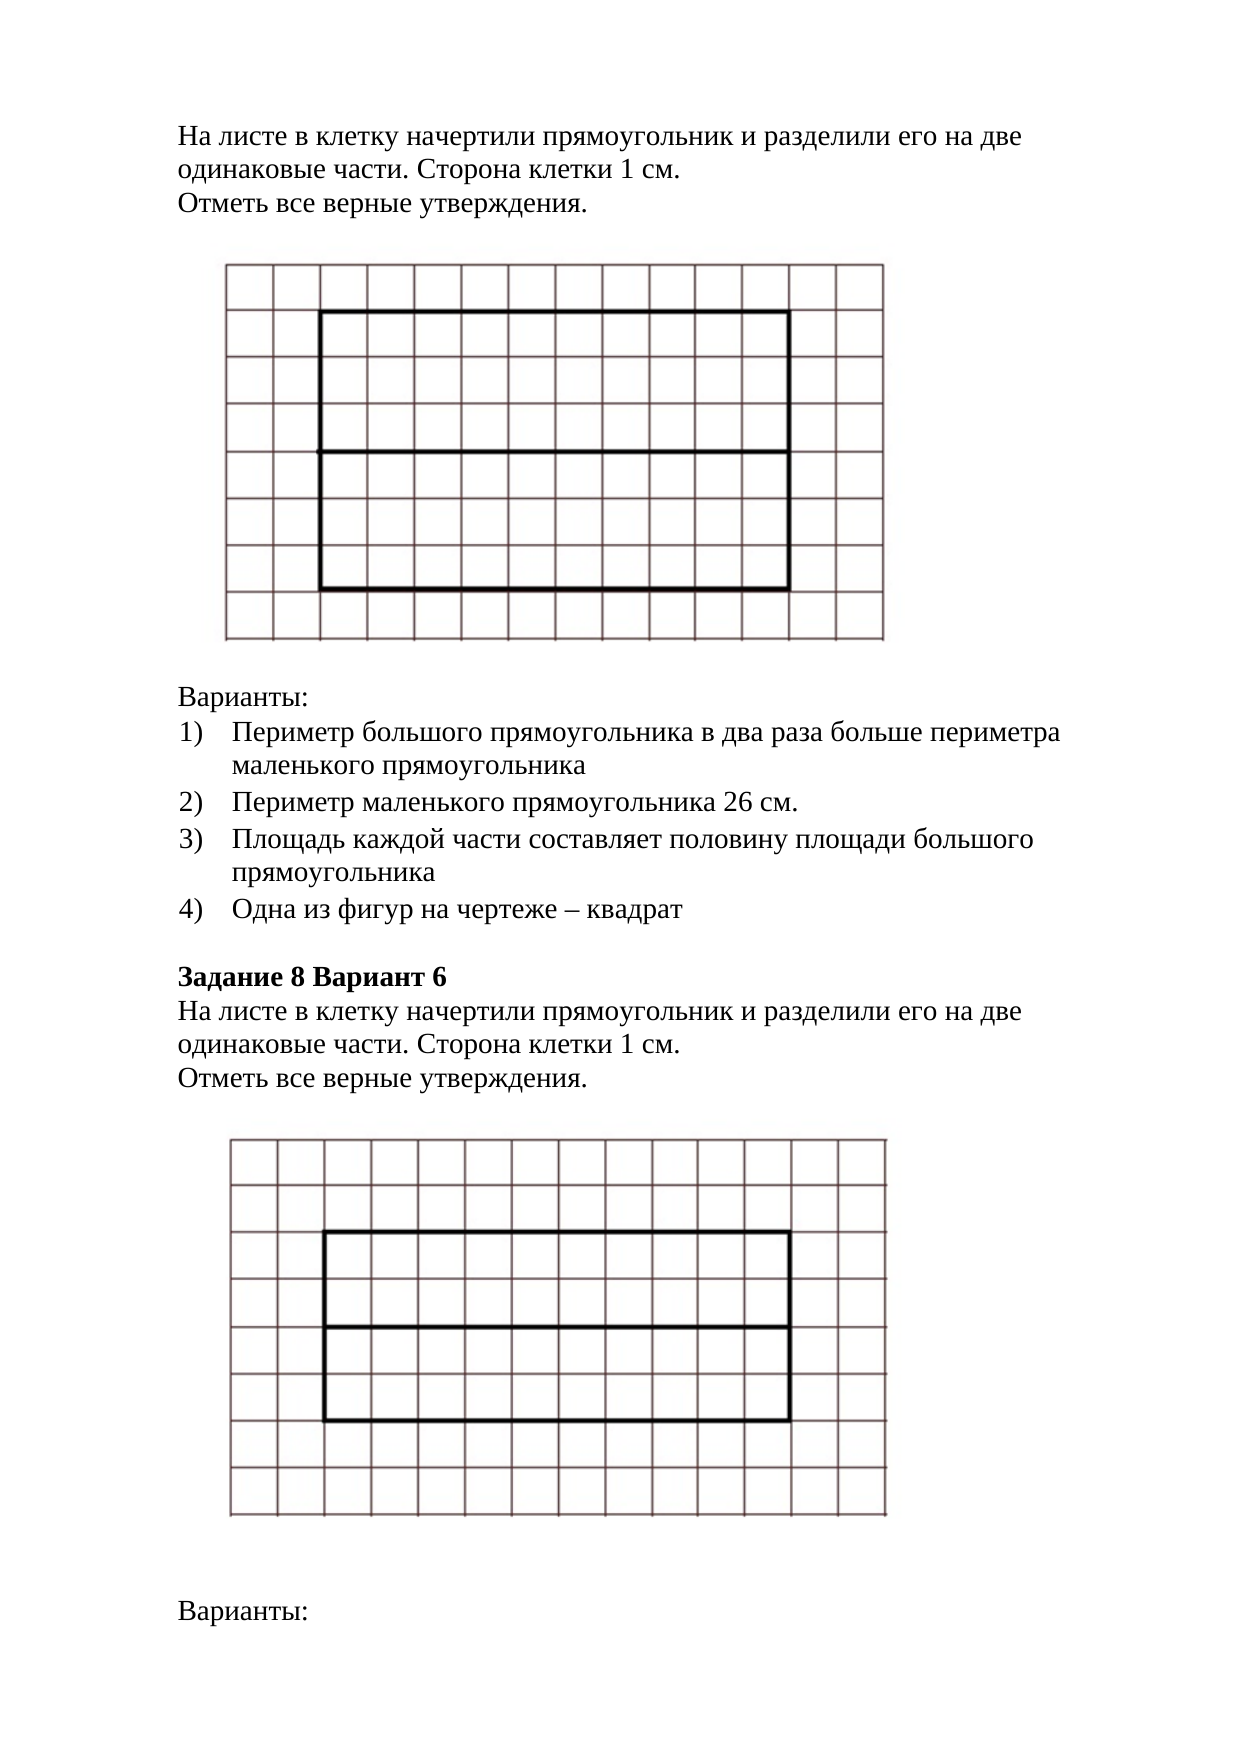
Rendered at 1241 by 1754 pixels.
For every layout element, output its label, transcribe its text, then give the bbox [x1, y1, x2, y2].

text На листе в клетку начертили прямоугольник и разделили его на две одинаковые части. Сторона клетки 1 см. [177, 118, 1152, 185]
text Задание 8 Вариант 6 [177, 959, 1152, 993]
table_header 1) [177, 712, 230, 782]
table_cell 3) [177, 819, 230, 889]
text Отметь все верные утверждения. [177, 185, 1152, 219]
table_cell 2) [177, 783, 230, 819]
table_cell Одна из фигур на чертеже – квадрат [230, 889, 1152, 926]
text Варианты: [177, 679, 1152, 712]
text Отметь все верные утверждения. [177, 1060, 1152, 1094]
text На листе в клетку начертили прямоугольник и разделили его на две одинаковые части. Сторона клетки 1 см. [177, 993, 1152, 1060]
table_cell 4) [177, 889, 230, 926]
table_header Периметр большого прямоугольника в два раза больше периметра маленького прямоугольника [230, 712, 1152, 782]
text Варианты: [177, 1593, 1152, 1627]
table_cell Периметр маленького прямоугольника 26 см. [230, 783, 1152, 819]
table_cell Площадь каждой части составляет половину площади большого прямоугольника [230, 819, 1152, 889]
